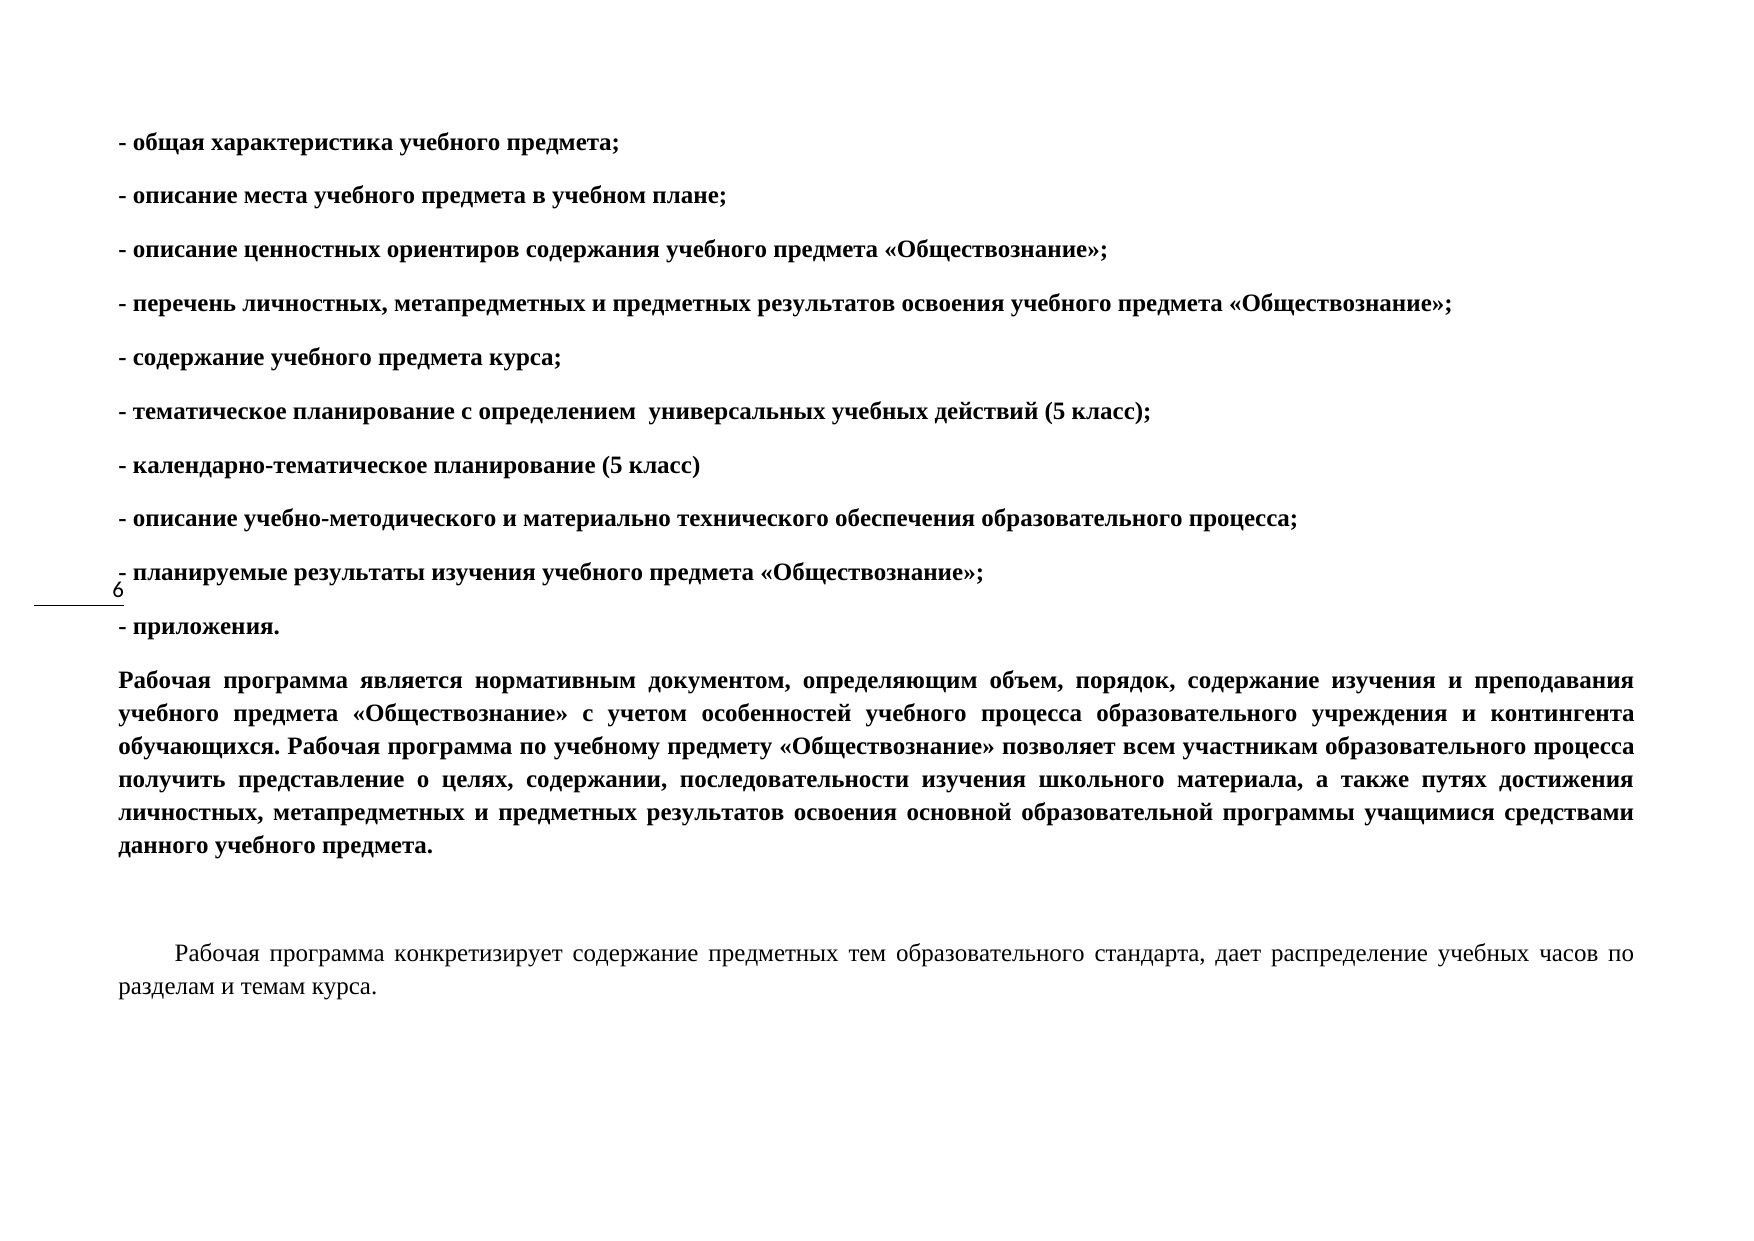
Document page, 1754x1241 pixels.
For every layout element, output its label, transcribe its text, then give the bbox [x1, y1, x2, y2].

text - перечень личностных, метапредметных и предметных результатов освоения учебного предмета «Обществознание»; [118, 288, 1636, 317]
text - тематическое планирование с определением универсальных учебных действий (5 класс); [118, 396, 1636, 424]
text - описание учебно-методического и материально технического обеспечения образовательного процесса; [118, 503, 1636, 532]
text - приложения. [118, 611, 1636, 640]
text - планируемые результаты изучения учебного предмета «Обществознание»; [118, 557, 1636, 586]
text - описание ценностных ориентиров содержания учебного предмета «Обществознание»; [118, 234, 1636, 263]
text Рабочая программа является нормативным документом, определяющим объем, порядок, содержание изучения и преподавания учебного предмета «Обществознание» с учетом особенностей учебного процесса образовательного учреждения и контингента обучающихся. Рабочая программа по учебному предмету «Обществознание» позволяет всем участникам образовательного процесса получить представление о целях, содержании, последовательности изучения школьного материала, а также путях достижения личностных, метапредметных и предметных результатов освоения основной образовательной программы учащимися средствами данного учебного предмета. [118, 665, 1636, 859]
text - календарно-тематическое планирование (5 класс) [118, 450, 1636, 478]
text - содержание учебного предмета курса; [118, 342, 1636, 371]
text - общая характеристика учебного предмета; [118, 127, 1636, 155]
text - описание места учебного предмета в учебном плане; [118, 180, 1636, 209]
text Рабочая программа конкретизирует содержание предметных тем образовательного стандарта, дает распределение учебных часов по разделам и темам курса. [118, 938, 1636, 1000]
